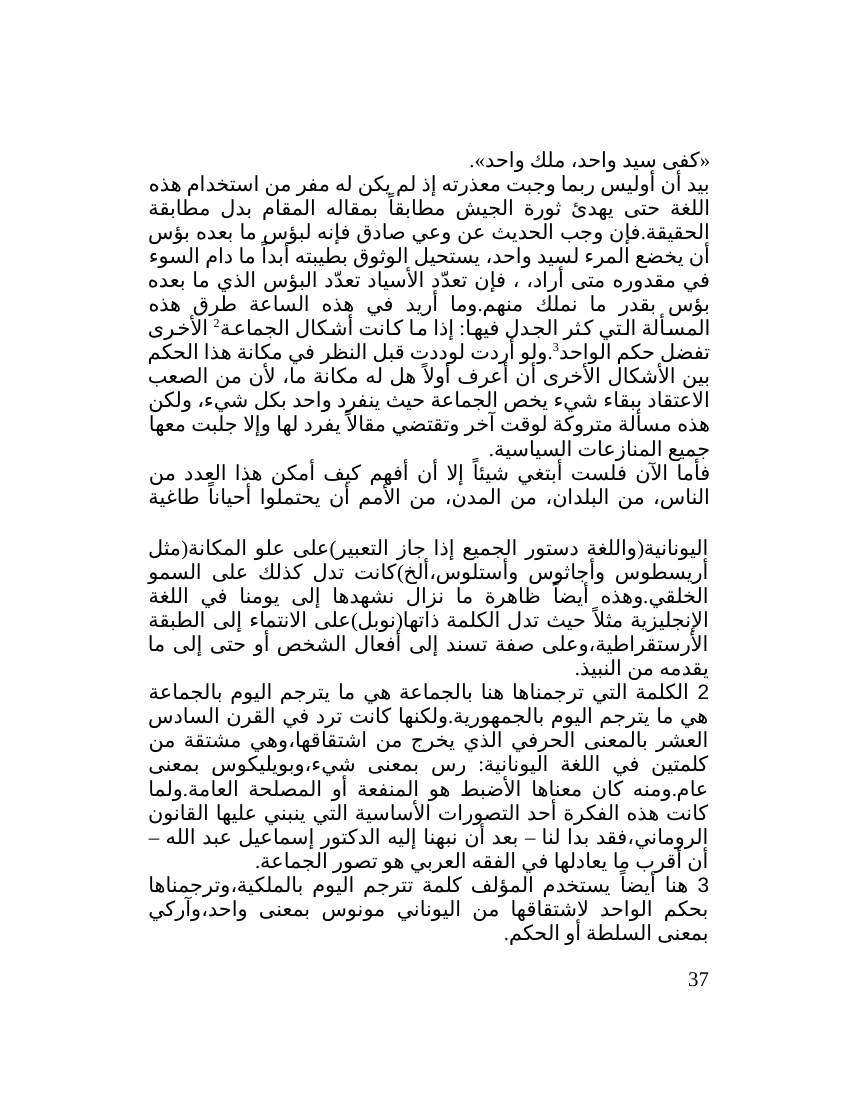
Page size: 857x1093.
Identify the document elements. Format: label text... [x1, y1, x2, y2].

text بيد أن أوليس ربما وجبت معذرته إذ لم يكن له مفر من استخدام هذه اللغة حتى يهدئ ثورة الجيش مطابقاً بمقاله المقام بدل مطابقة الحقيقة.فإن وجب الحديث عن وعي صادق فإنه لبؤس ما بعده بؤس أن يخضع المرء لسيد واحد، يستحيل الوثوق بطيبته أبداً ما دام السوء في مقدوره متى أراد، ، فإن تعدّد الأسياد تعدّد البؤس الذي ما بعده بؤس بقدر ما نملك منهم.وما أريد في هذه الساعة طرق هذه المسألة التي كثر الجدل فيها: إذا ما كانت أشكال الجماعة الأخرى تفضل حكم الواحد.ولو أردت لوددت قبل النظر في مكانة هذا الحكم بين الأشكال الأخرى أن أعرف أولاً هل له مكانة ما، لأن من الصعب الاعتقاد ببقاء شيء يخص الجماعة حيث ينفرد واحد بكل شيء، ولكن هذه مسألة متروكة لوقت آخر وتقتضي مقالاً يفرد لها وإلا جلبت معها جميع المنازعات السياسية. [148, 172, 710, 461]
text «كفى سيد واحد، ملك واحد». [148, 148, 710, 172]
